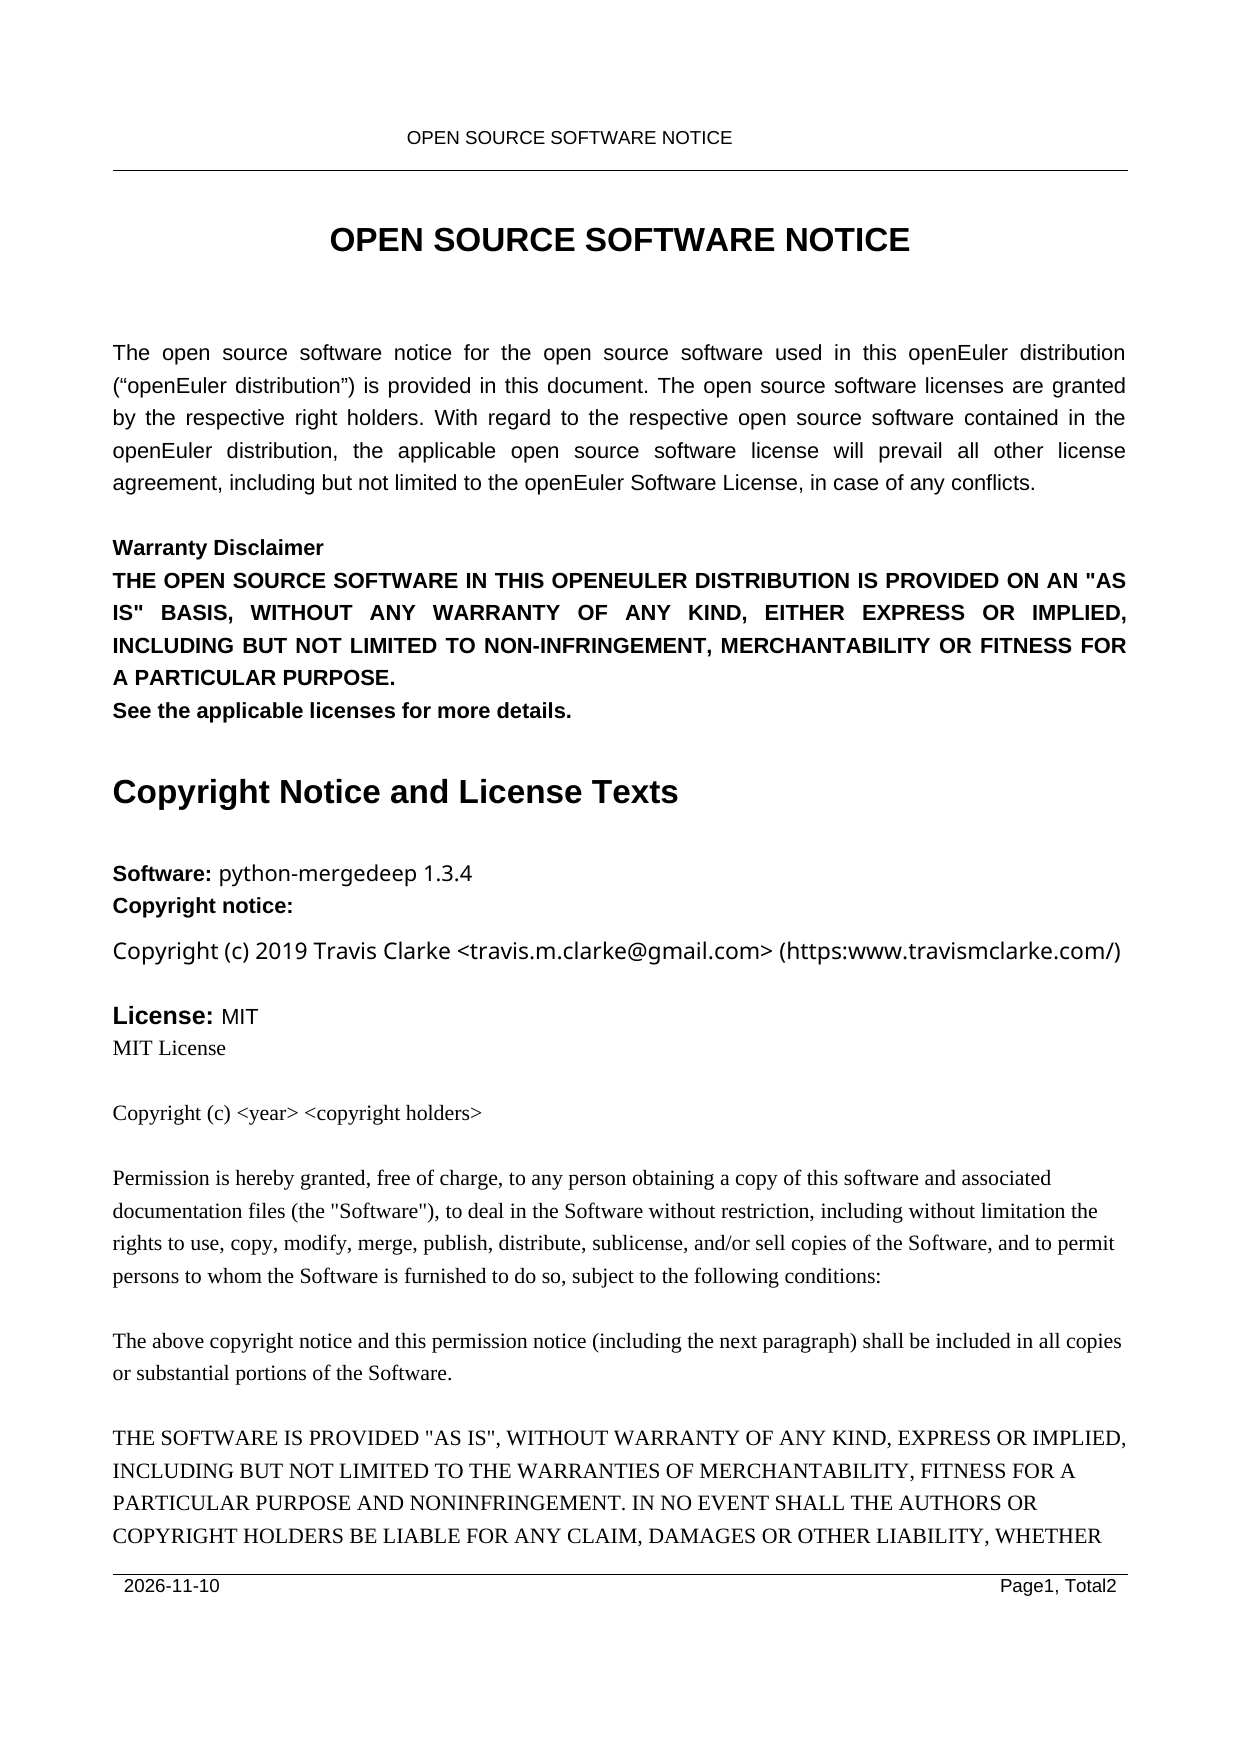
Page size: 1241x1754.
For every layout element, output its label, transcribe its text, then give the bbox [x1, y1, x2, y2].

text Warranty Disclaimer [112, 531, 1128, 564]
title Software: python-mergedeep 1.3.4 [112, 856, 1128, 889]
text Copyright Notice and License Texts [112, 759, 1128, 824]
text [112, 1031, 1128, 1551]
text The open source software notice for the open source software used in this openEuler distribution (“openEuler distribution”) is provided in this document. The open source software licenses are granted by the respective right holders. With regard to the respective open source software contained in the openEuler distribution, the applicable open source software license will prevail all other license agreement, including but not limited to the openEuler Software License, in case of any conflicts. [112, 336, 1128, 499]
text Copyright notice: [112, 889, 1128, 921]
text THE OPEN SOURCE SOFTWARE IN THIS OPENEULER DISTRIBUTION IS PROVIDED ON AN "AS IS" BASIS, WITHOUT ANY WARRANTY OF ANY KIND, EITHER EXPRESS OR IMPLIED, INCLUDING BUT NOT LIMITED TO NON-INFRINGEMENT, MERCHANTABILITY OR FITNESS FOR A PARTICULAR PURPOSE. See the applicable licenses for more details. [112, 564, 1128, 726]
text OPEN SOURCE SOFTWARE NOTICE [112, 206, 1128, 271]
text License: MIT [112, 999, 1128, 1031]
text Copyright (c) 2019 Travis Clarke <travis.m.clarke@gmail.com> (https:www.travismclarke.com/) [112, 934, 1128, 999]
